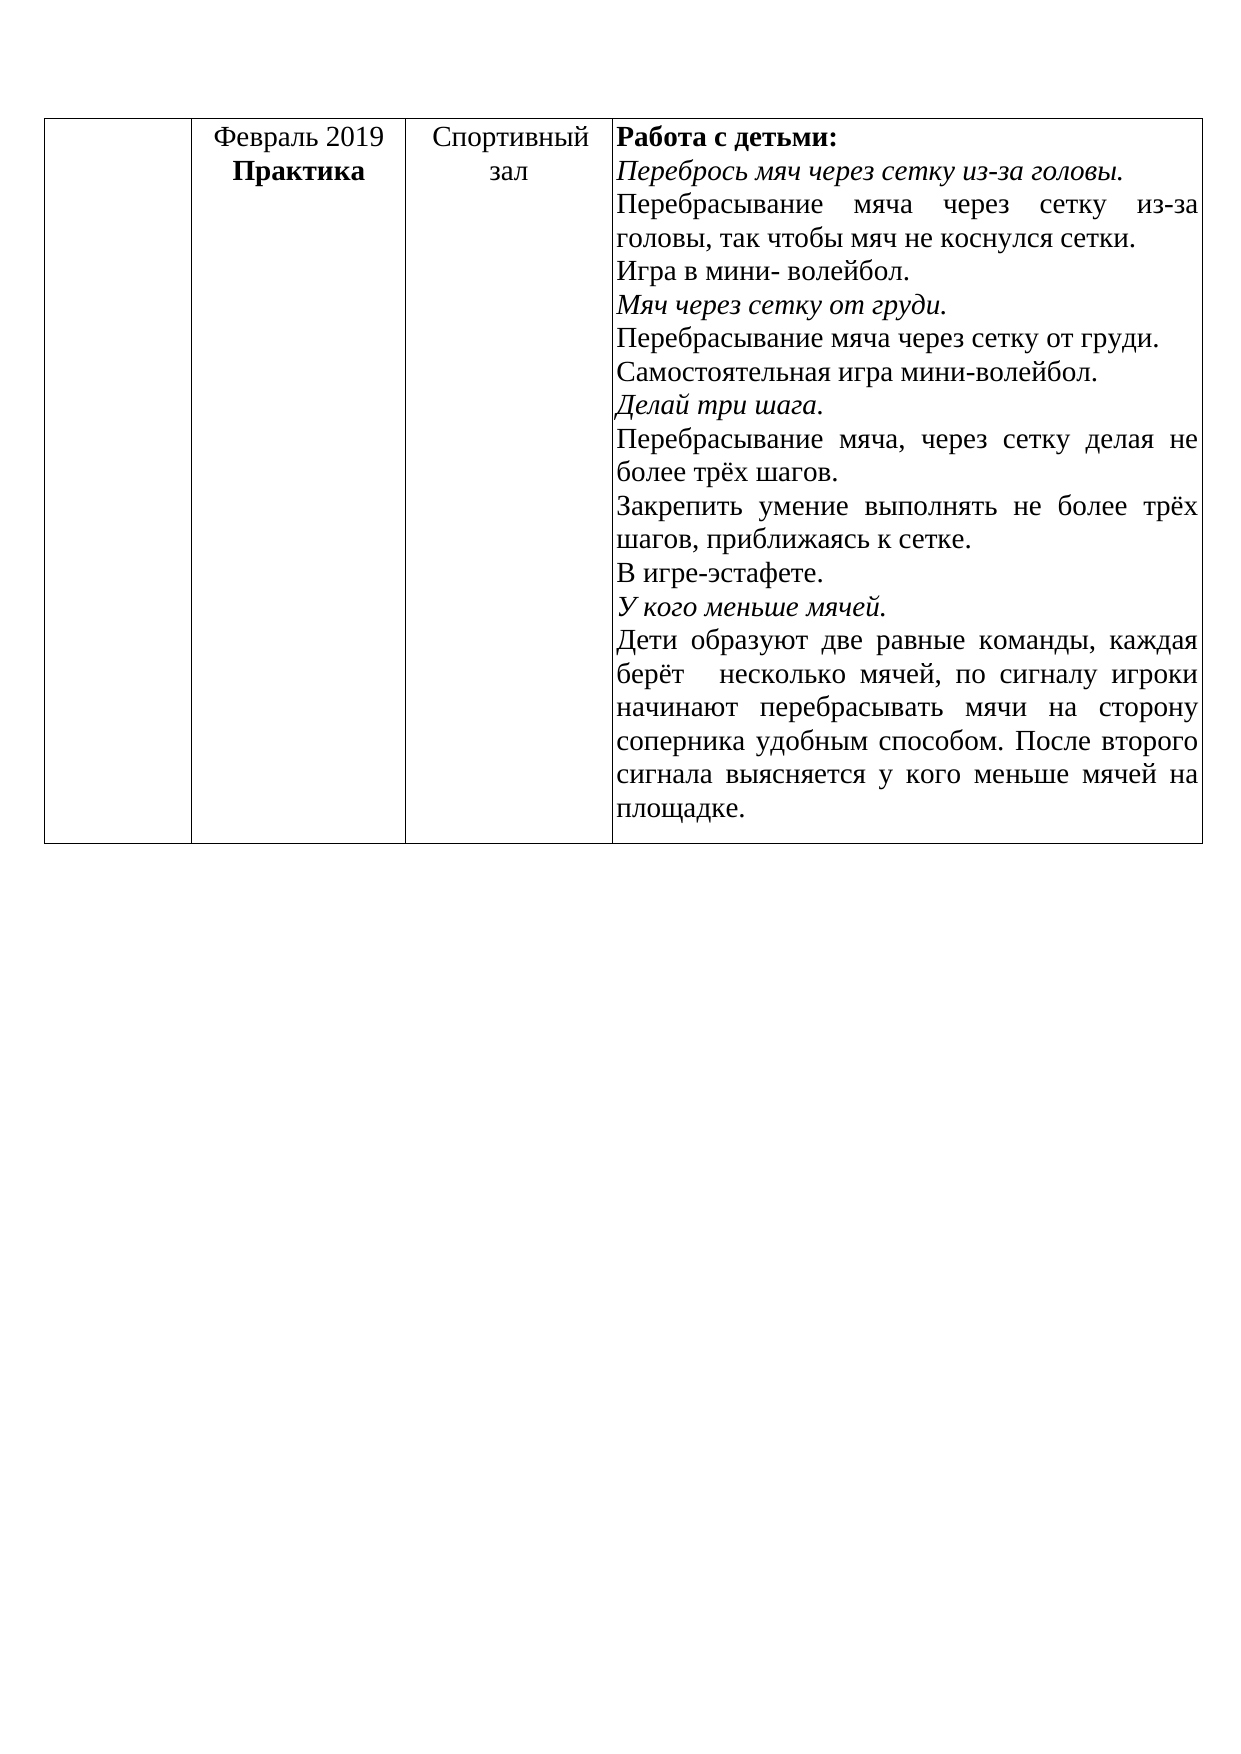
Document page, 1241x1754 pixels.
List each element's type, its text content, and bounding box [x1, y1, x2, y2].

table_cell Работа с детьми: Перебрось мяч через сетку из-за головы. Перебрасывание мяча через сетку из-за головы, так чтобы мяч не коснулся сетки. Игра в мини- волейбол. Мяч через сетку от груди. Перебрасывание мяча через сетку от груди. Самостоятельная игра мини-волейбол. Делай три шага. Перебрасывание мяча, через сетку делая не более трёх шагов. Закрепить умение выполнять не более трёх шагов, приближаясь к сетке. В игре-эстафете. У кого меньше мячей. Дети образуют две равные команды, каждая берёт несколько мячей, по сигналу игроки начинают перебрасывать мячи на сторону соперника удобным способом. После второго сигнала выясняется у кого меньше мячей на площадке. [613, 119, 1202, 843]
table_cell Февраль 2019 Практика [192, 119, 405, 843]
table_cell Спортивный зал [406, 119, 612, 843]
